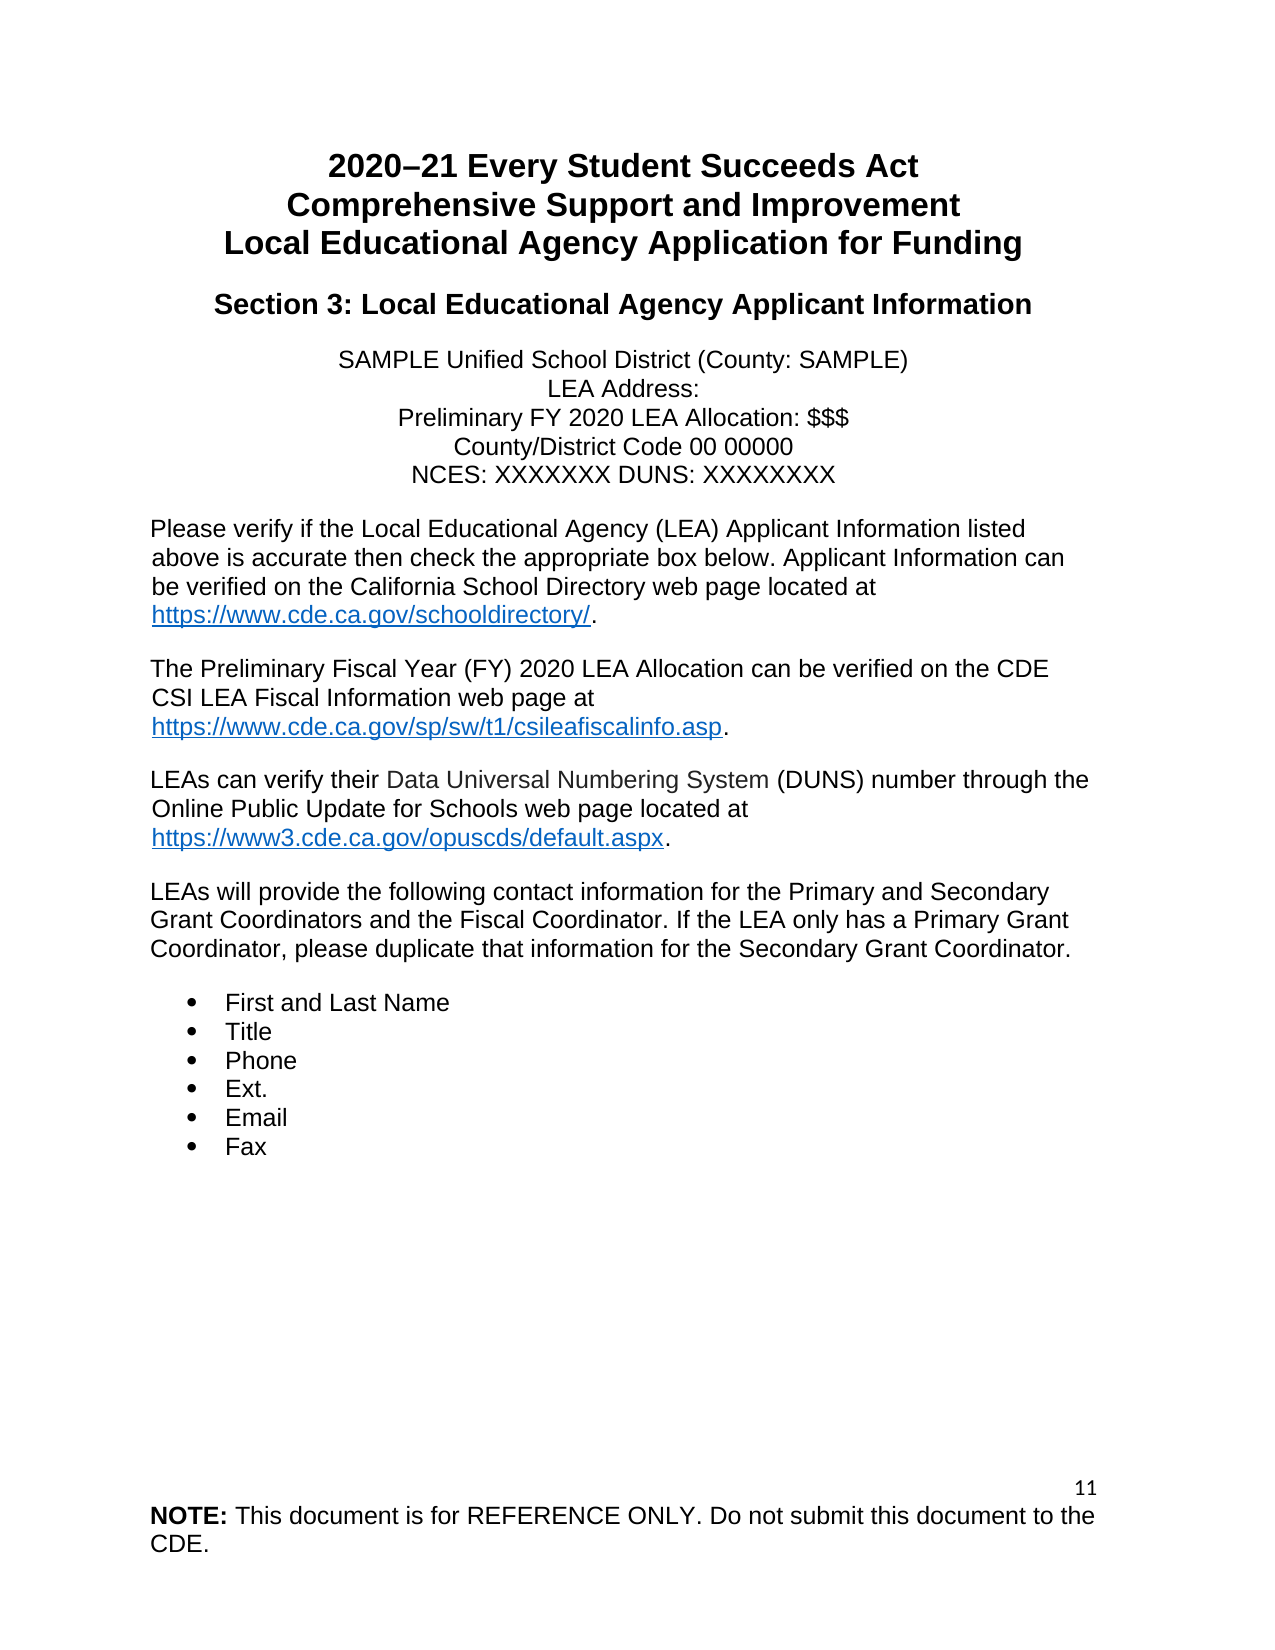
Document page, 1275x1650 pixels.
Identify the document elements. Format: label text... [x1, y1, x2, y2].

text Preliminary FY 2020 LEA Allocation: $$$ [150, 403, 1097, 432]
list Email [187, 1103, 1097, 1132]
text The Preliminary Fiscal Year (FY) 2020 LEA Allocation can be verified on the CDE CSI LEA Fiscal Information web page at https://www.cde.ca.gov/sp/sw/t1/csileafiscalinfo.asp. [150, 654, 1097, 740]
subtitle Section 3: Local Educational Agency Applicant Information [150, 287, 1097, 320]
list Phone [187, 1046, 1097, 1074]
text LEAs can verify their Data Universal Numbering System (DUNS) number through the Online Public Update for Schools web page located at https://www3.cde.ca.gov/opuscds/default.aspx. [150, 765, 1097, 852]
list Fax [187, 1132, 1097, 1161]
list Title [187, 1017, 1097, 1046]
list Ext. [187, 1074, 1097, 1103]
text 2020–21 Every Student Succeeds Act Comprehensive Support and Improvement Local Educational Agency Application for Funding [150, 147, 1097, 262]
text Please verify if the Local Educational Agency (LEA) Applicant Information listed above is accurate then check the appropriate box below. Applicant Information can be verified on the California School Directory web page located at https://www.cde.ca.gov/schooldirectory/. [150, 514, 1097, 629]
text County/District Code 00 00000 [150, 432, 1097, 460]
text SAMPLE Unified School District (County: SAMPLE) [150, 345, 1097, 374]
text LEAs will provide the following contact information for the Primary and Secondary Grant Coordinators and the Fiscal Coordinator. If the LEA only has a Primary Grant Coordinator, please duplicate that information for the Secondary Grant Coordinator. [150, 877, 1097, 963]
list First and Last Name [187, 988, 1097, 1017]
text LEA Address: [150, 374, 1097, 403]
text NCES: XXXXXXX DUNS: XXXXXXXX [150, 460, 1097, 489]
